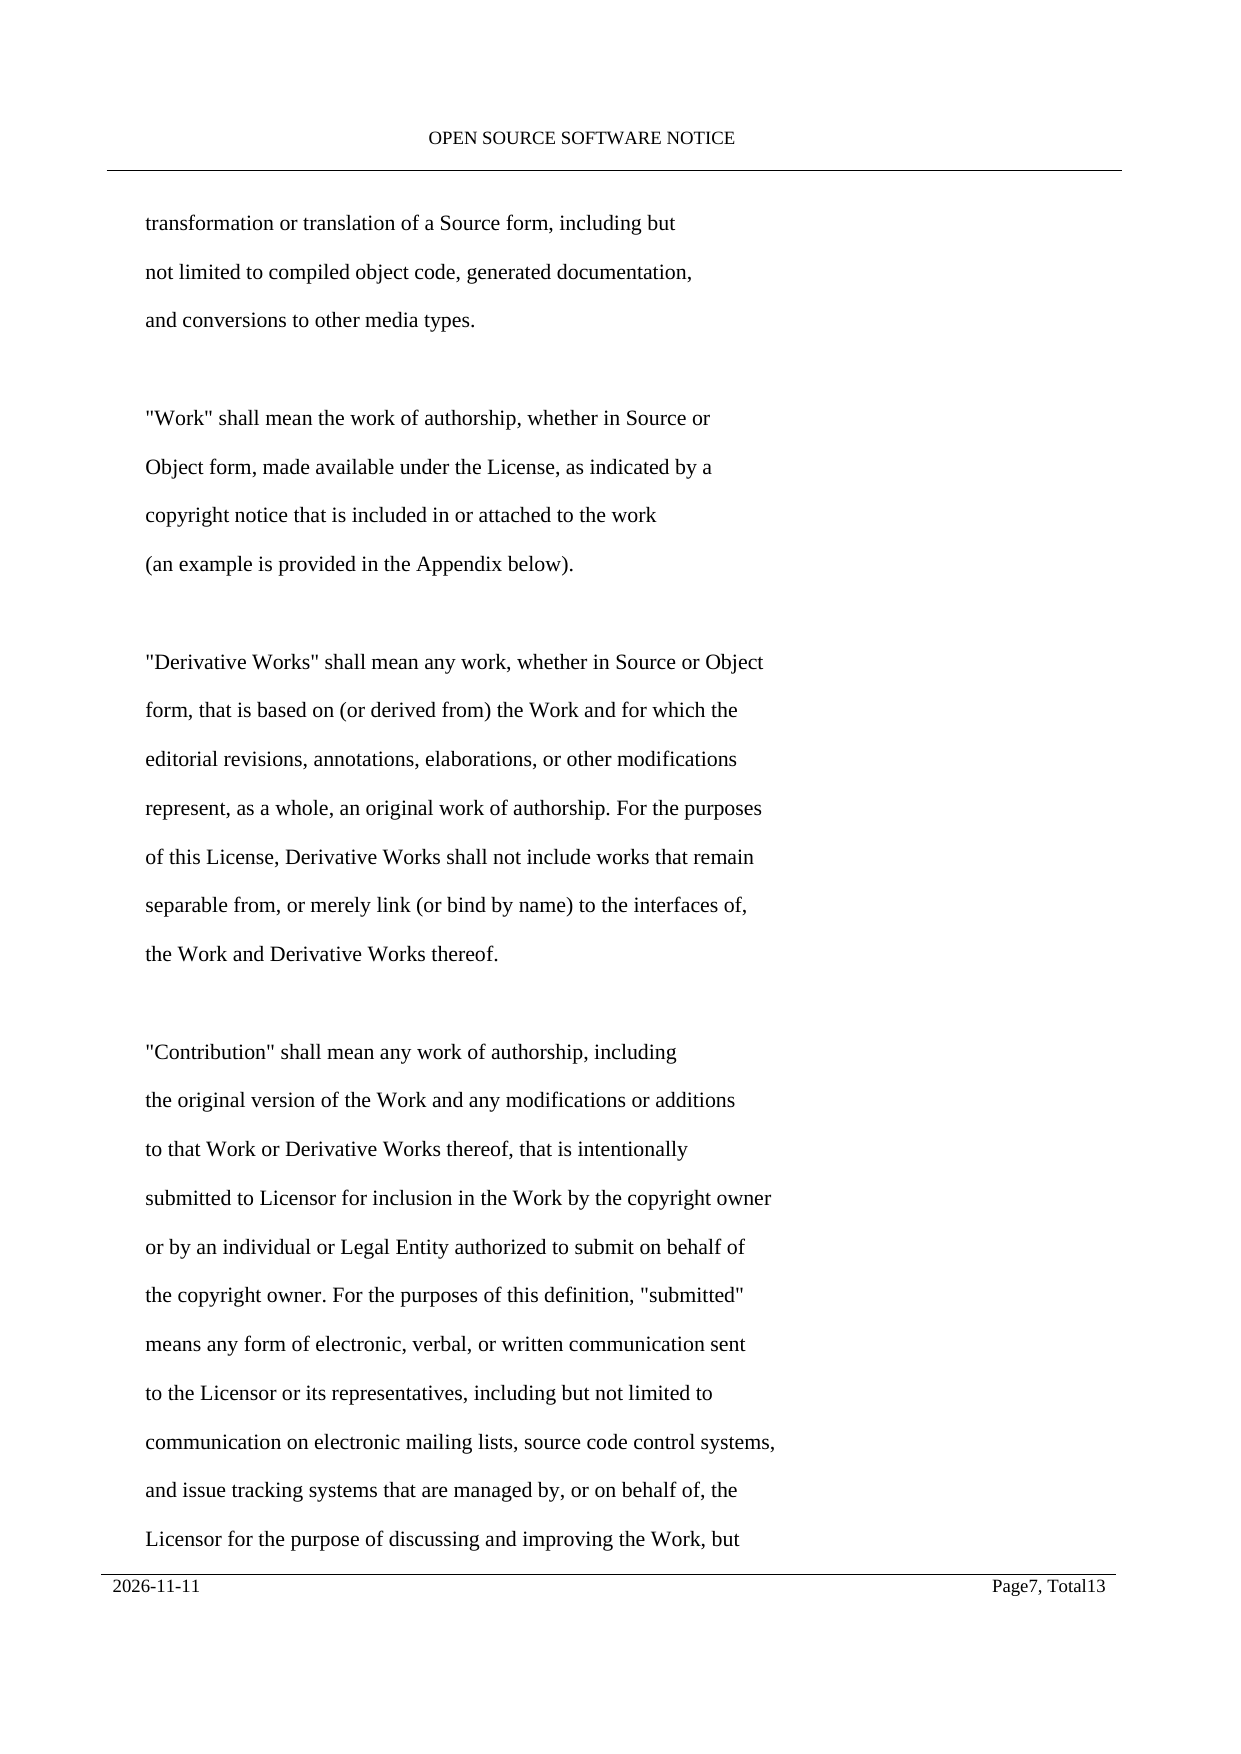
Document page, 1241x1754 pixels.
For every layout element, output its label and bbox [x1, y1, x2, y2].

text [112, 206, 1128, 1555]
